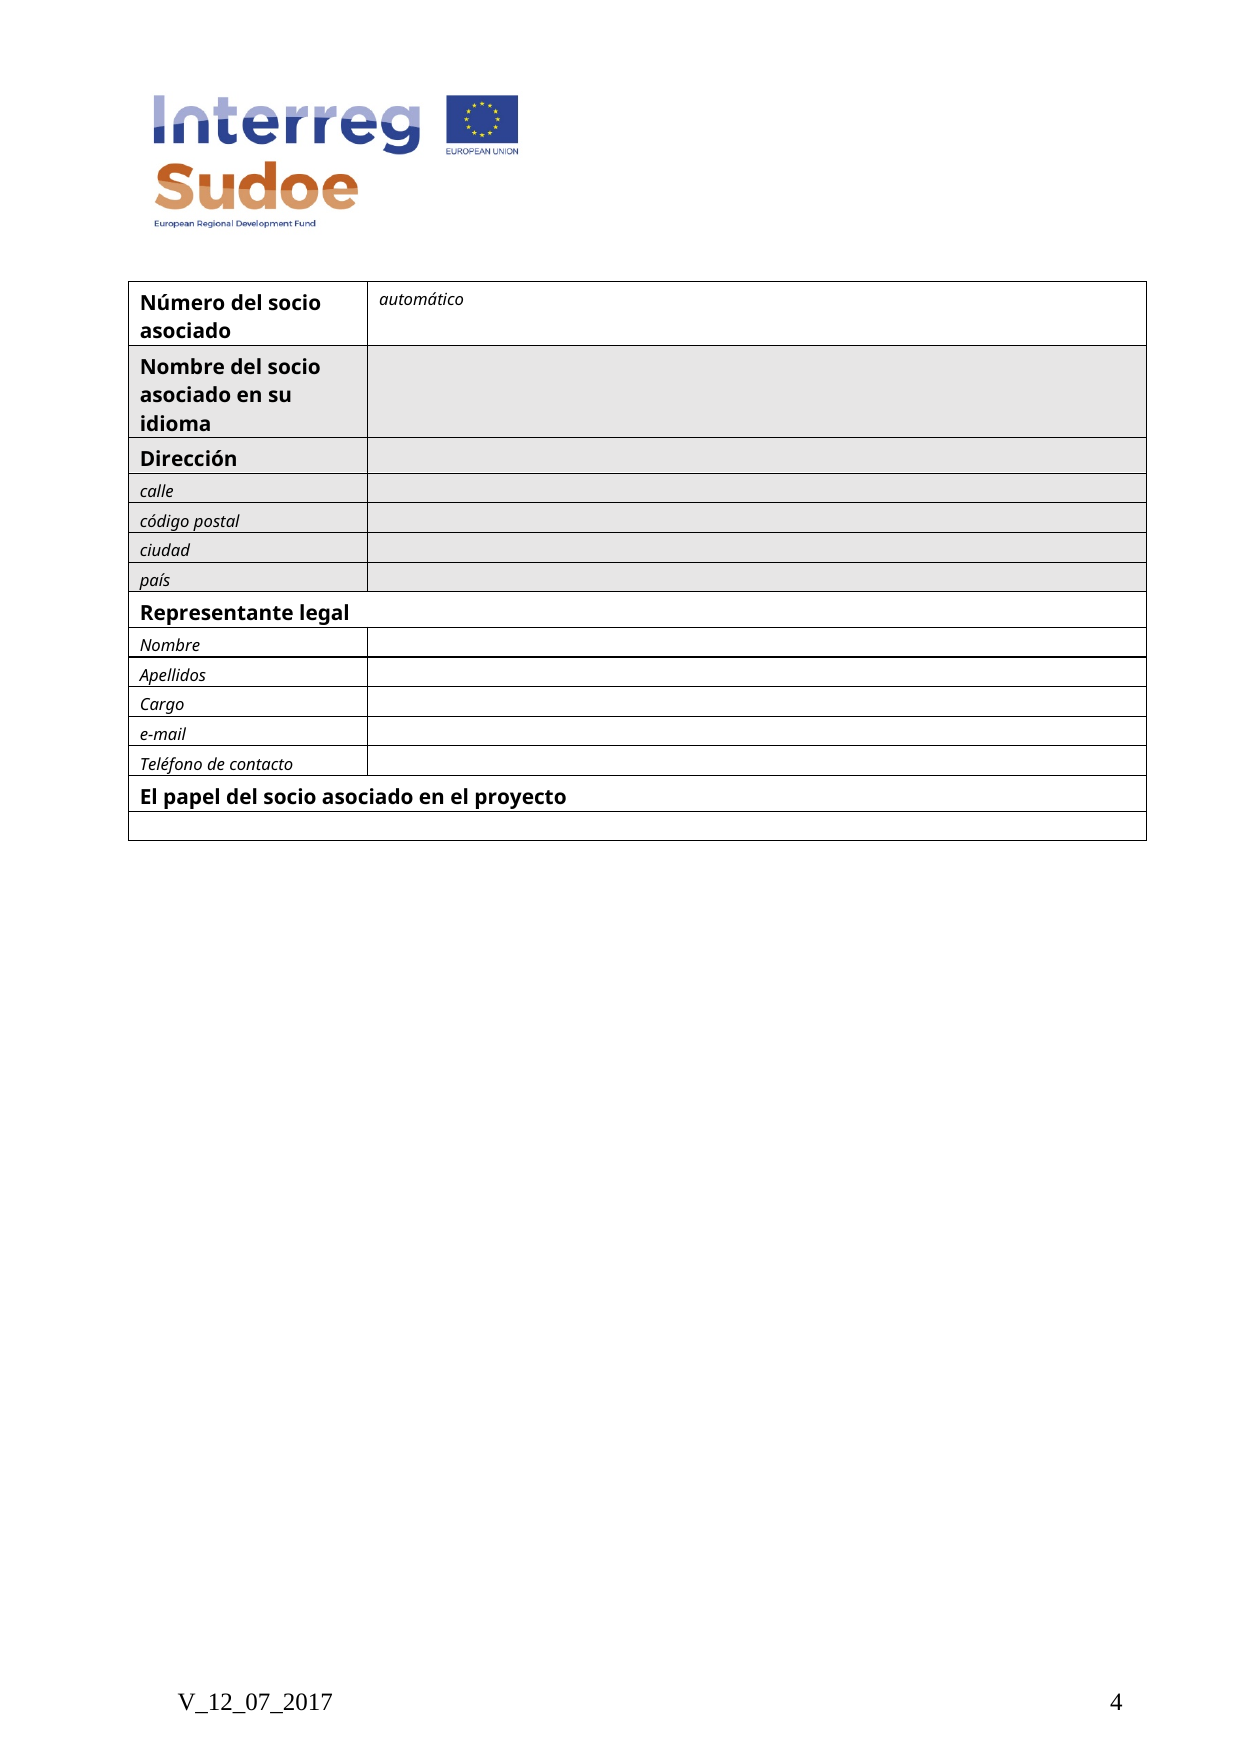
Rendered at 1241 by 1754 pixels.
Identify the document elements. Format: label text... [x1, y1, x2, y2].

table_cell Dirección [129, 438, 367, 472]
table_cell ciudad [129, 533, 367, 562]
table_cell e-mail [129, 717, 367, 745]
table_cell país [129, 563, 367, 591]
table_header automático [368, 282, 1146, 345]
table_cell [368, 658, 1146, 686]
table_cell código postal [129, 503, 367, 532]
table_cell [368, 346, 1146, 437]
table_cell [368, 438, 1146, 472]
table_cell El papel del socio asociado en el proyecto [129, 776, 1146, 811]
table_cell Nombre del socio asociado en su idioma [129, 346, 367, 437]
table_cell [368, 717, 1146, 745]
table_cell [368, 503, 1146, 532]
table_cell [368, 687, 1146, 716]
table_cell calle [129, 474, 367, 502]
table_cell [368, 533, 1146, 562]
table_cell Teléfono de contacto [129, 746, 367, 775]
table_cell [368, 474, 1146, 502]
table_cell Apellidos [129, 658, 367, 686]
picture [118, 59, 553, 261]
table_cell [368, 628, 1146, 656]
table_cell Cargo [129, 687, 367, 716]
table_header Número del socio asociado [129, 282, 367, 345]
table_cell [129, 812, 1146, 840]
table_cell [368, 563, 1146, 591]
table_cell [368, 746, 1146, 775]
table_cell Nombre [129, 628, 367, 656]
table_cell Representante legal [129, 592, 1146, 627]
